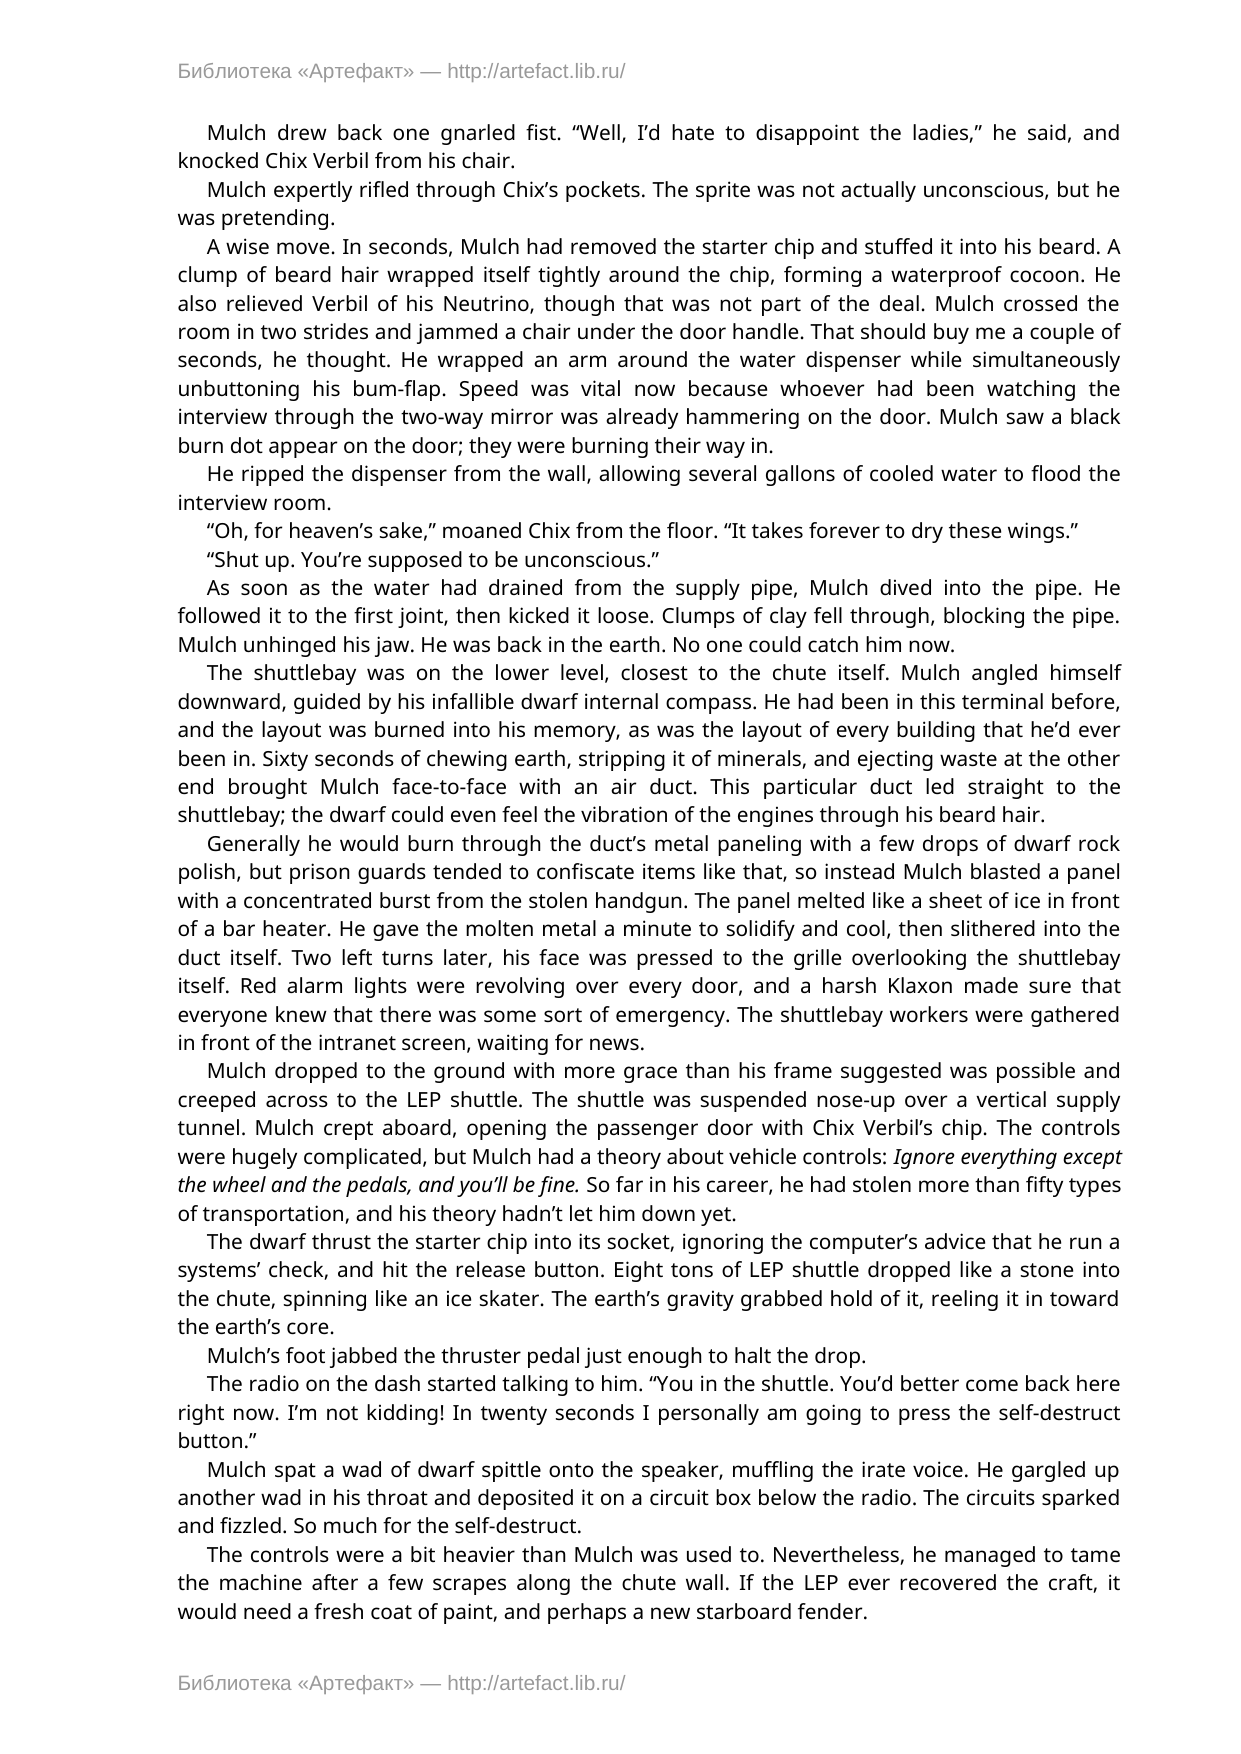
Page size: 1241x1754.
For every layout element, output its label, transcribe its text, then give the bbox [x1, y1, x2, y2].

text Mulch drew back one gnarled fist. “Well, I’d hate to disappoint the ladies,” he said, and knocked Chix Verbil from his chair. [177, 118, 1122, 175]
text A wise move. In seconds, Mulch had removed the starter chip and stuffed it into his beard. A clump of beard hair wrapped itself tightly around the chip, forming a waterproof cocoon. He also relieved Verbil of his Neutrino, though that was not part of the deal. Mulch crossed the room in two strides and jammed a chair under the door handle. That should buy me a couple of seconds, he thought. He wrapped an arm around the water dispenser while simultaneously unbuttoning his bum-flap. Speed was vital now because whoever had been watching the interview through the two-way mirror was already hammering on the door. Mulch saw a black burn dot appear on the door; they were burning their way in. [177, 232, 1122, 459]
text The dwarf thrust the starter chip into its socket, ignoring the computer’s advice that he run a systems’ check, and hit the release button. Eight tons of LEP shuttle dropped like a stone into the chute, spinning like an ice skater. The earth’s gravity grabbed hold of it, reeling it in toward the earth’s core. [177, 1227, 1122, 1341]
text The shuttlebay was on the lower level, closest to the chute itself. Mulch angled himself downward, guided by his infallible dwarf internal compass. He had been in this terminal before, and the layout was burned into his memory, as was the layout of every building that he’d ever been in. Sixty seconds of chewing earth, stripping it of minerals, and ejecting waste at the other end brought Mulch face-to-face with an air duct. This particular duct led straight to the shuttlebay; the dwarf could even feel the vibration of the engines through his beard hair. [177, 658, 1122, 829]
text As soon as the water had drained from the supply pipe, Mulch dived into the pipe. He followed it to the first joint, then kicked it loose. Clumps of clay fell through, blocking the pipe. Mulch unhinged his jaw. He was back in the earth. No one could catch him now. [177, 573, 1122, 658]
text Generally he would burn through the duct’s metal paneling with a few drops of dwarf rock polish, but prison guards tended to confiscate items like that, so instead Mulch blasted a panel with a concentrated burst from the stolen handgun. The panel melted like a sheet of ice in front of a bar heater. He gave the molten metal a minute to solidify and cool, then slithered into the duct itself. Two left turns later, his face was pressed to the grille overlooking the shuttlebay itself. Red alarm lights were revolving over every door, and a harsh Klaxon made sure that everyone knew that there was some sort of emergency. The shuttlebay workers were gathered in front of the intranet screen, waiting for news. [177, 829, 1122, 1057]
text Mulch spat a wad of dwarf spittle onto the speaker, muffling the irate voice. He gargled up another wad in his throat and deposited it on a circuit box below the radio. The circuits sparked and fizzled. So much for the self-destruct. [177, 1455, 1122, 1540]
text Mulch’s foot jabbed the thruster pedal just enough to halt the drop. [177, 1341, 1122, 1369]
text The controls were a bit heavier than Mulch was used to. Nevertheless, he managed to tame the machine after a few scrapes along the chute wall. If the LEP ever recovered the craft, it would need a fresh coat of paint, and perhaps a new starboard fender. [177, 1540, 1122, 1625]
text “Oh, for heaven’s sake,” moaned Chix from the floor. “It takes forever to dry these wings.” [177, 516, 1122, 545]
text “Shut up. You’re supposed to be unconscious.” [177, 545, 1122, 573]
text Mulch dropped to the ground with more grace than his frame suggested was possible and creeped across to the LEP shuttle. The shuttle was suspended nose-up over a vertical supply tunnel. Mulch crept aboard, opening the passenger door with Chix Verbil’s chip. The controls were hugely complicated, but Mulch had a theory about vehicle controls: Ignore everything except the wheel and the pedals, and you’ll be fine. So far in his career, he had stolen more than fifty types of transportation, and his theory hadn’t let him down yet. [177, 1057, 1122, 1227]
text The radio on the dash started talking to him. “You in the shuttle. You’d better come back here right now. I’m not kidding! In twenty seconds I personally am going to press the self-destruct button.” [177, 1369, 1122, 1455]
text He ripped the dispenser from the wall, allowing several gallons of cooled water to flood the interview room. [177, 459, 1122, 516]
text Mulch expertly rifled through Chix’s pockets. The sprite was not actually unconscious, but he was pretending. [177, 175, 1122, 232]
